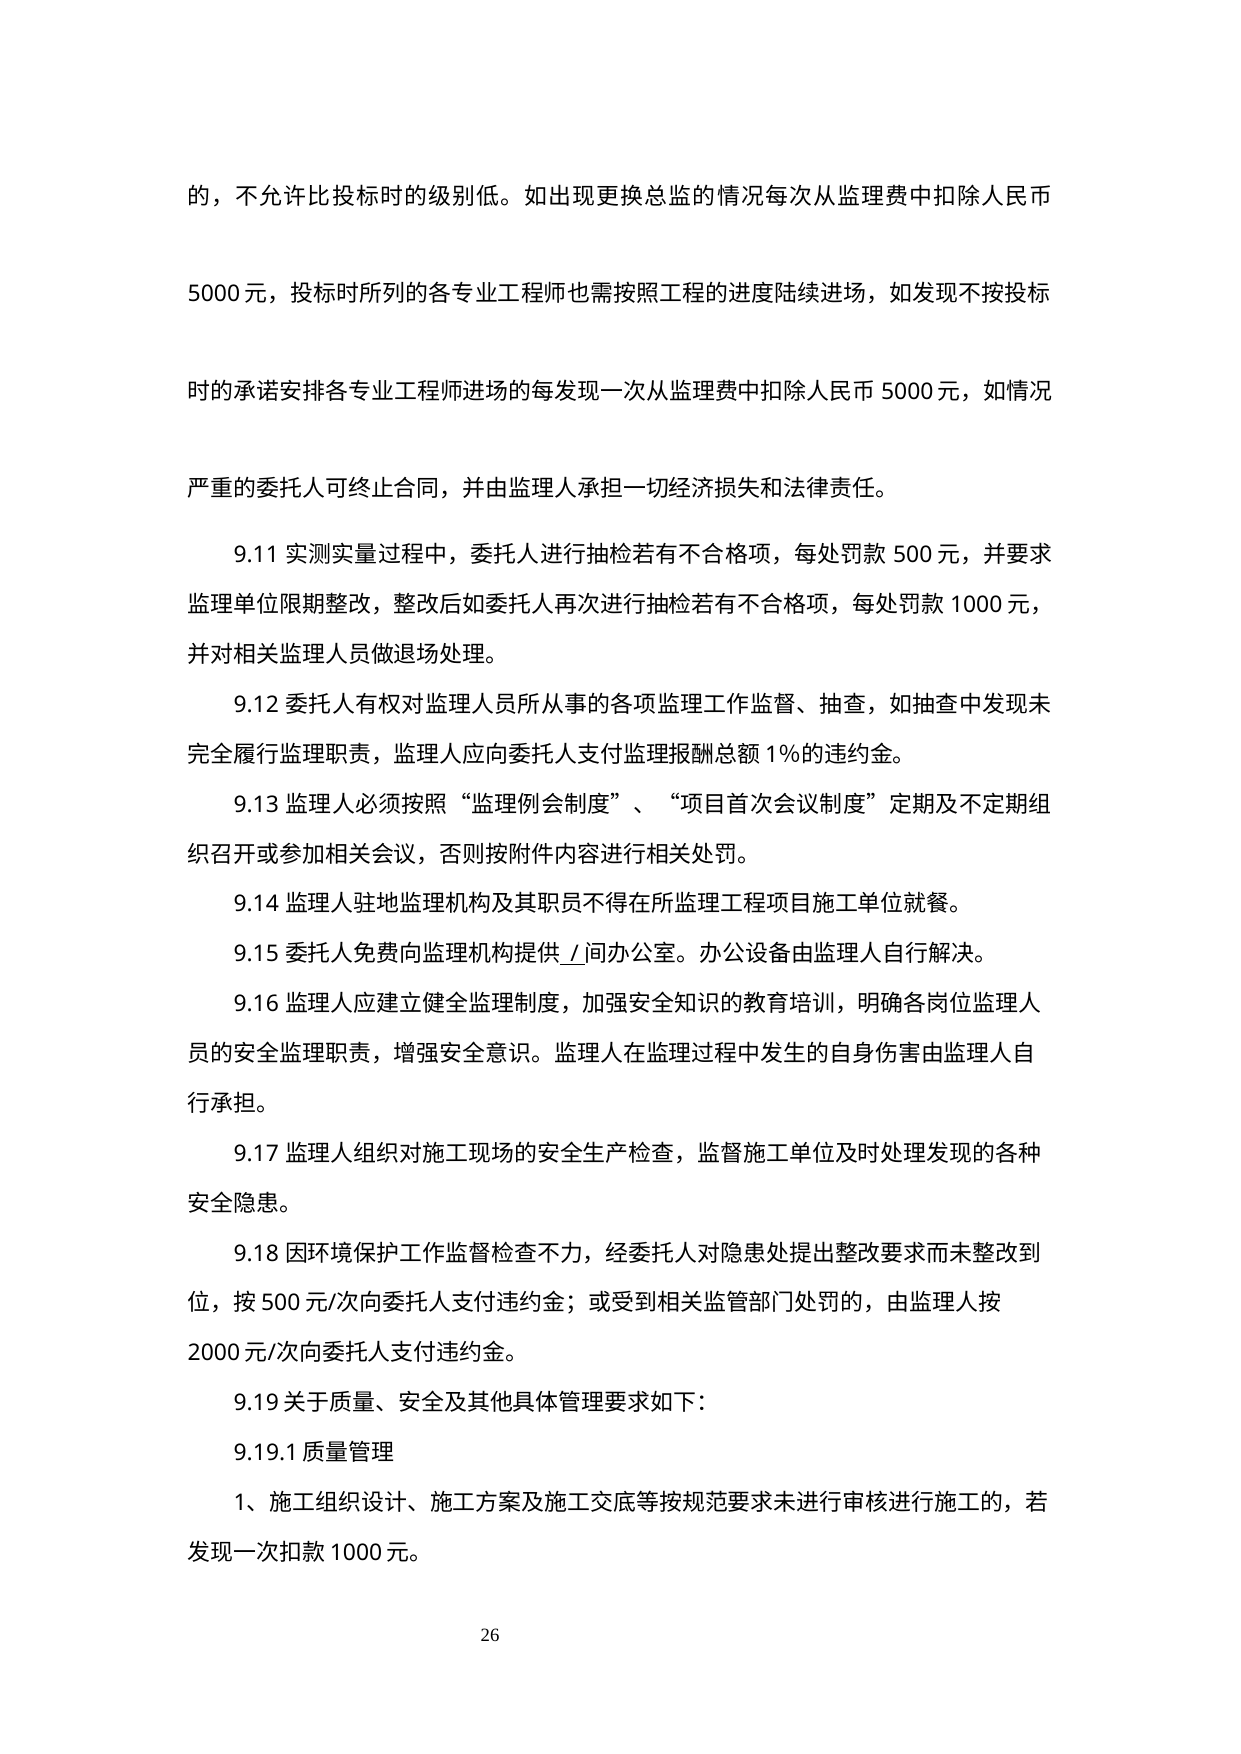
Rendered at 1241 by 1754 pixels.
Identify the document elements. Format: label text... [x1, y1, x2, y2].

text 9.11 实测实量过程中，委托人进行抽检若有不合格项，每处罚款500元，并要求监理单位限期整改，整改后如委托人再次进行抽检若有不合格项，每处罚款1000元，并对相关监理人员做退场处理。 [187, 536, 1053, 669]
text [187, 162, 1053, 519]
text 9.13 监理人必须按照“监理例会制度”、“项目首次会议制度”定期及不定期组织召开或参加相关会议，否则按附件内容进行相关处罚。 [187, 786, 1053, 869]
text 9.14 监理人驻地监理机构及其职员不得在所监理工程项目施工单位就餐。 [187, 885, 1053, 918]
text 9.18 因环境保护工作监督检查不力，经委托人对隐患处提出整改要求而未整改到位，按500元/次向委托人支付违约金；或受到相关监管部门处罚的，由监理人按2000元/次向委托人支付违约金。 [187, 1234, 1053, 1367]
text 9.17 监理人组织对施工现场的安全生产检查，监督施工单位及时处理发现的各种安全隐患。 [187, 1135, 1053, 1218]
text 9.19.1质量管理 [187, 1434, 1053, 1467]
text 9.19关于质量、安全及其他具体管理要求如下： [187, 1384, 1053, 1417]
text 1、施工组织设计、施工方案及施工交底等按规范要求未进行审核进行施工的，若发现一次扣款1000元。 [187, 1484, 1053, 1567]
text 9.15 委托人免费向监理机构提供 / 间办公室。办公设备由监理人自行解决。 [187, 935, 1053, 968]
text 9.16 监理人应建立健全监理制度，加强安全知识的教育培训，明确各岗位监理人员的安全监理职责，增强安全意识。监理人在监理过程中发生的自身伤害由监理人自行承担。 [187, 985, 1053, 1118]
text 9.12 委托人有权对监理人员所从事的各项监理工作监督、抽查，如抽查中发现未完全履行监理职责，监理人应向委托人支付监理报酬总额1％的违约金。 [187, 686, 1053, 769]
